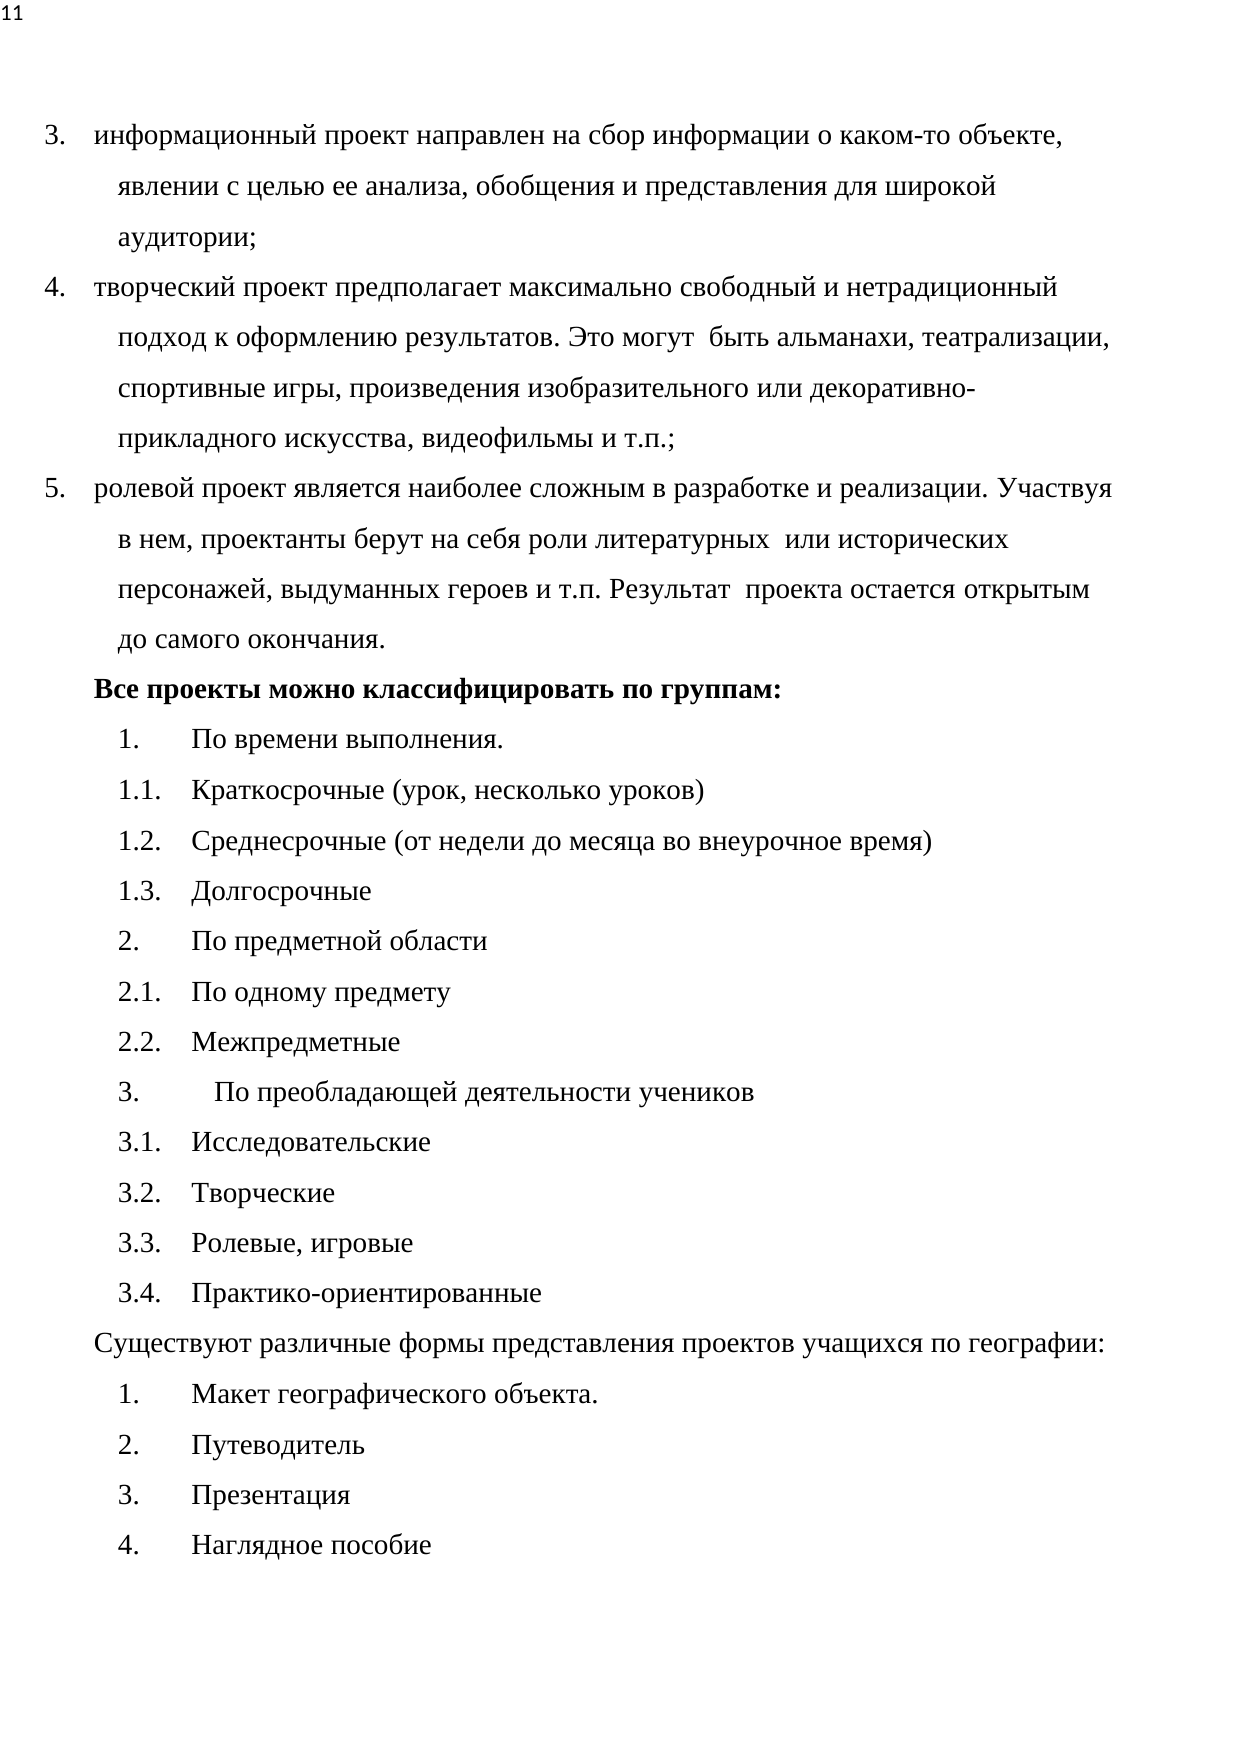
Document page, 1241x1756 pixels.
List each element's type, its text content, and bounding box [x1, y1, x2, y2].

list Ролевые, игровые [118, 1225, 1146, 1258]
list творческий проект предполагает максимально свободный и нетрадиционный подход к оформлению результатов. Это могут быть альманахи, театрализации, спортивные игры, произведения изобразительного или декоративно-прикладного искусства, видеофильмы и т.п.; [44, 269, 1121, 454]
list Долгосрочные [118, 873, 1146, 907]
text Все проекты можно классифицировать по группам: [94, 672, 1146, 705]
list Макет географического объекта. [118, 1377, 1146, 1410]
list Наглядное пособие [118, 1527, 1146, 1561]
text Существуют различные формы представления проектов учащихся по географии: [94, 1326, 1108, 1359]
list По преобладающей деятельности учеников [118, 1074, 1146, 1108]
list Краткосрочные (урок, несколько уроков) [118, 772, 1146, 806]
list информационный проект направлен на сбор информации о каком-то объекте, явлении с целью ее анализа, обобщения и представления для широкой аудитории; [44, 117, 1122, 252]
list Путеводитель [118, 1427, 1146, 1460]
list По времени выполнения. [118, 721, 1146, 755]
list Практико-ориентированные [118, 1275, 1146, 1309]
list Межпредметные [118, 1024, 1146, 1057]
list По предметной области [118, 923, 1146, 957]
list ролевой проект является наиболее сложным в разработке и реализации. Участвуя в нем, проектанты берут на себя роли литературных или исторических персонажей, выдуманных героев и т.п. Результат проекта остается открытым до самого окончания. [44, 471, 1121, 655]
list Презентация [118, 1477, 1146, 1511]
list Среднесрочные (от недели до месяца во внеурочное время) [118, 823, 1146, 856]
list Исследовательские [118, 1124, 1146, 1158]
list Творческие [118, 1175, 1146, 1208]
list По одному предмету [118, 974, 1146, 1007]
